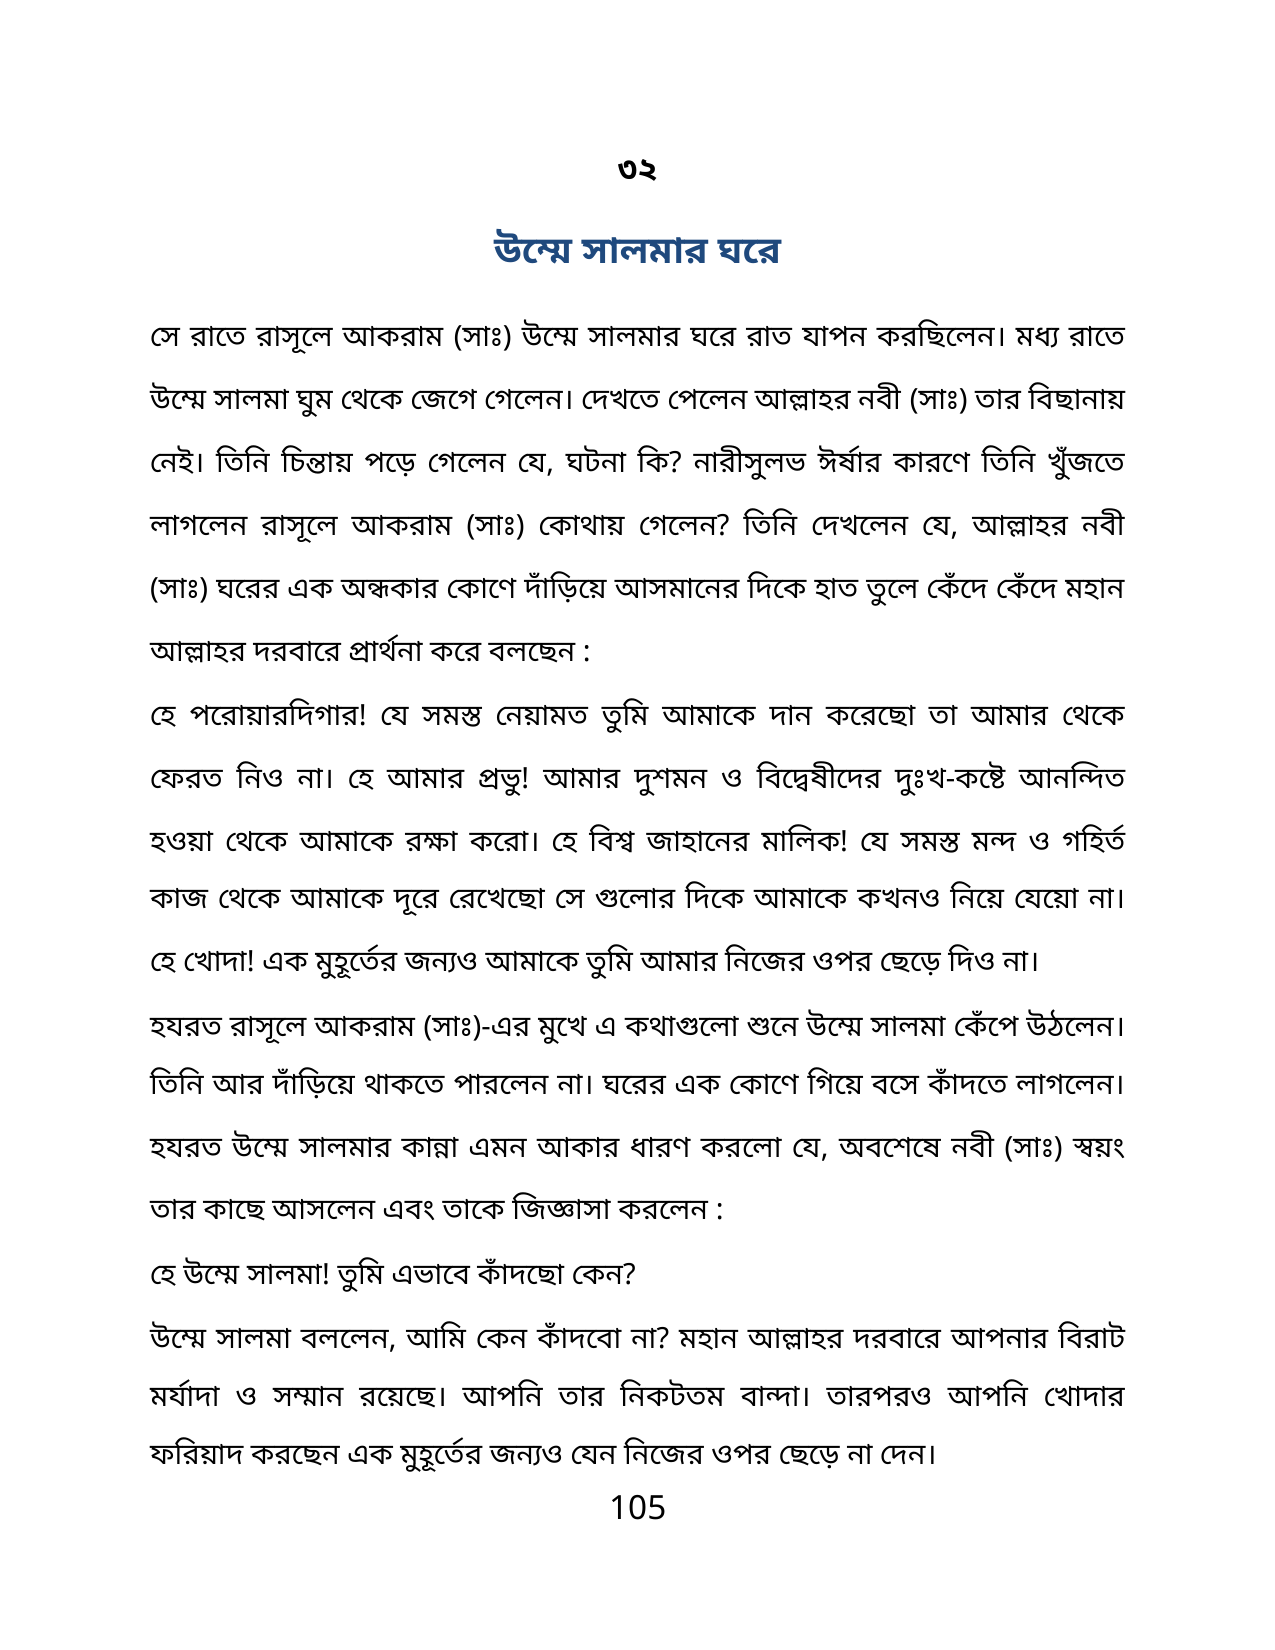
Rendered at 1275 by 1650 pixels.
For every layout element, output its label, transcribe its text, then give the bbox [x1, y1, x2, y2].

text হে উম্মে সালমা! তুমি এভাবে কাঁদছো কেন? [150, 1253, 1125, 1296]
text উম্মে সালমা বললেন, আমি কেন কাঁদবো না? মহান আল্লাহর দরবারে আপনার বিরাট মর্যাদা ও সম্মান রয়েছে। আপনি তার নিকটতম বান্দা। তারপরও আপনি খোদার ফরিয়াদ করছেন এক মুহূর্তের জন্যও যেন নিজের ওপর ছেড়ে না দেন। [150, 1318, 1125, 1476]
text ৩২ [150, 150, 1125, 194]
text হযরত রাসূলে আকরাম (সাঃ)-এর মুখে এ কথাগুলো শুনে উম্মে সালমা কেঁপে উঠলেন। তিনি আর দাঁড়িয়ে থাকতে পারলেন না। ঘরের এক কোণে গিয়ে বসে কাঁদতে লাগলেন। হযরত উম্মে সালমার কান্না এমন আকার ধারণ করলো যে, অবশেষে নবী (সাঃ) স্বয়ং তার কাছে আসলেন এবং তাকে জিজ্ঞাসা করলেন : [150, 1005, 1125, 1232]
text হে পরোয়ারদিগার! যে সমস্ত নেয়ামত তুমি আমাকে দান করেছো তা আমার থেকে ফেরত নিও না। হে আমার প্রভু! আমার দুশমন ও বিদ্বেষীদের দুঃখ-কষ্টে আনন্দিত হওয়া থেকে আমাকে রক্ষা করো। হে বিশ্ব জাহানের মালিক! যে সমস্ত মন্দ ও গহির্ত কাজ থেকে আমাকে দূরে রেখেছো সে গুলোর দিকে আমাকে কখনও নিয়ে যেয়ো না। হে খোদা! এক মুহূর্তের জন্যও আমাকে তুমি আমার নিজের ওপর ছেড়ে দিও না। [150, 694, 1125, 984]
subtitle উম্মে সালমার ঘরে [150, 229, 1125, 278]
text সে রাতে রাসূলে আকরাম (সাঃ) উম্মে সালমার ঘরে রাত যাপন করছিলেন। মধ্য রাতে উম্মে সালমা ঘুম থেকে জেগে গেলেন। দেখতে পেলেন আল্লাহর নবী (সাঃ) তার বিছানায় নেই। তিনি চিন্তায় পড়ে গেলেন যে, ঘটনা কি? নারীসুলভ ঈর্ষার কারণে তিনি খুঁজতে লাগলেন রাসূলে আকরাম (সাঃ) কোথায় গেলেন? তিনি দেখলেন যে, আল্লাহর নবী (সাঃ) ঘরের এক অন্ধকার কোণে দাঁড়িয়ে আসমানের দিকে হাত তুলে কেঁদে কেঁদে মহান আল্লাহর দরবারে প্রার্থনা করে বলছেন : [150, 316, 1125, 673]
